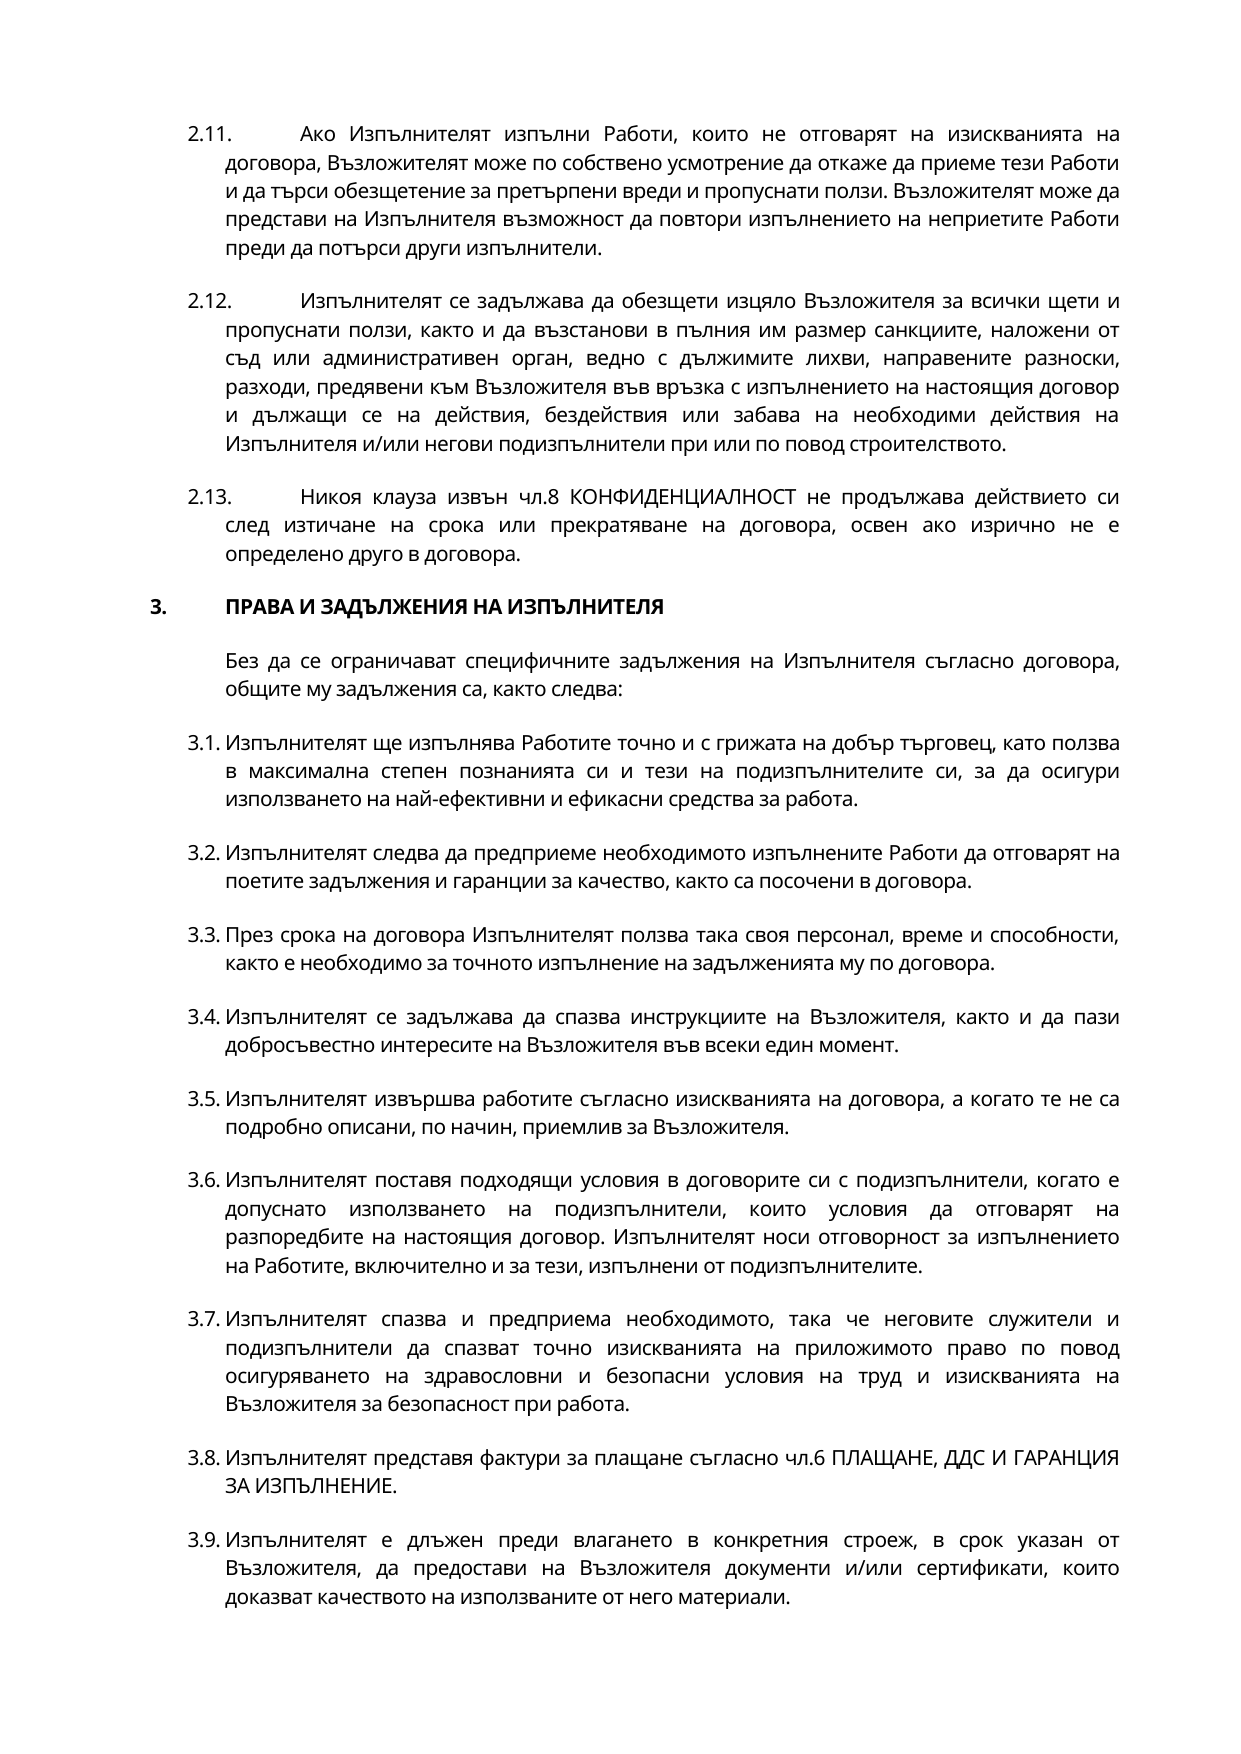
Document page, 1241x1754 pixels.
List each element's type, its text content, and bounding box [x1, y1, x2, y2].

list Изпълнителят се задължава да спазва инструкциите на Възложителя, както и да пази добросъвестно интересите на Възложителя във всеки един момент. [187, 1002, 1121, 1059]
list Ако Изпълнителят изпълни Работи, които не отговарят на изискванията на договора, Възложителят може по собствено усмотрение да откаже да приеме тези Работи и да търси обезщетение за претърпени вреди и пропуснати ползи. Възложителят може да представи на Изпълнителя възможност да повтори изпълнението на неприетите Работи преди да потърси други изпълнители. [187, 119, 1121, 261]
text Без да се ограничават специфичните задължения на Изпълнителя съгласно договора, общите му задължения са, както следва: [225, 646, 1121, 703]
list извършва работите съгласно изискванията на договора, а когато те не са подробно описани, по начин, приемлив за Възложителя. [187, 1084, 1121, 1141]
list Изпълнителят следва да предприеме необходимото изпълнените Работи да отговарят на поетите задължения и гаранции за качество, както са посочени в договора. [187, 838, 1121, 895]
list Никоя клауза извън чл.8 КОНФИДЕНЦИАЛНОСТ не продължава действието си след изтичане на срока или прекратяване на договора, освен ако изрично не е определено друго в договора. [187, 482, 1121, 567]
list Изпълнителят ще изпълнява Работите точно и с грижата на добър търговец, като ползва в максимална степен познанията си и тези на подизпълнителите си, за да осигури използването на най-ефективни и ефикасни средства за работа. [187, 728, 1121, 813]
list Изпълнителят се задължава да обезщети изцяло Възложителя за всички щети и пропуснати ползи, както и да възстанови в пълния им размер санкциите, наложени от съд или административен орган, ведно с дължимите лихви, направените разноски, разходи, предявени към Възложителя във връзка с изпълнението на настоящия договор и дължащи се на действия, бездействия или забава на необходими действия на Изпълнителя и/или негови подизпълнители при или по повод строителството. [187, 286, 1121, 457]
list Изпълнителят е длъжен преди влагането в конкретния строеж, в срок указан от Възложителя, да предостави на Възложителя документи и/или сертификати, които доказват качеството на използваните от него материали. [187, 1525, 1121, 1610]
list През срока на договора Изпълнителят ползва така своя персонал, време и способности, както е необходимо за точното изпълнение на задълженията му по договора. [187, 920, 1121, 977]
list ПРАВА И ЗАДЪЛЖЕНИЯ НА ИЗПЪЛНИТЕЛЯ [150, 592, 1121, 621]
list Изпълнителят представя фактури за плащане съгласно чл.6 ПЛАЩАНЕ, ДДС И ГАРАНЦИЯ ЗА ИЗПЪЛНЕНИЕ. [187, 1443, 1121, 1500]
list Изпълнителят спазва и предприема необходимото, така че неговите служители и подизпълнители да спазват точно изискванията на приложимото право по повод осигуряването на здравословни и безопасни условия на труд и изискванията на Възложителя за безопасност при работа. [187, 1304, 1121, 1418]
list Изпълнителят поставя подходящи условия в договорите си с подизпълнители, когато е допуснато използването на подизпълнители, които условия да отговарят на разпоредбите на настоящия договор. Изпълнителят носи отговорност за изпълнението на Работите, включително и за тези, изпълнени от подизпълнителите. [187, 1166, 1121, 1279]
